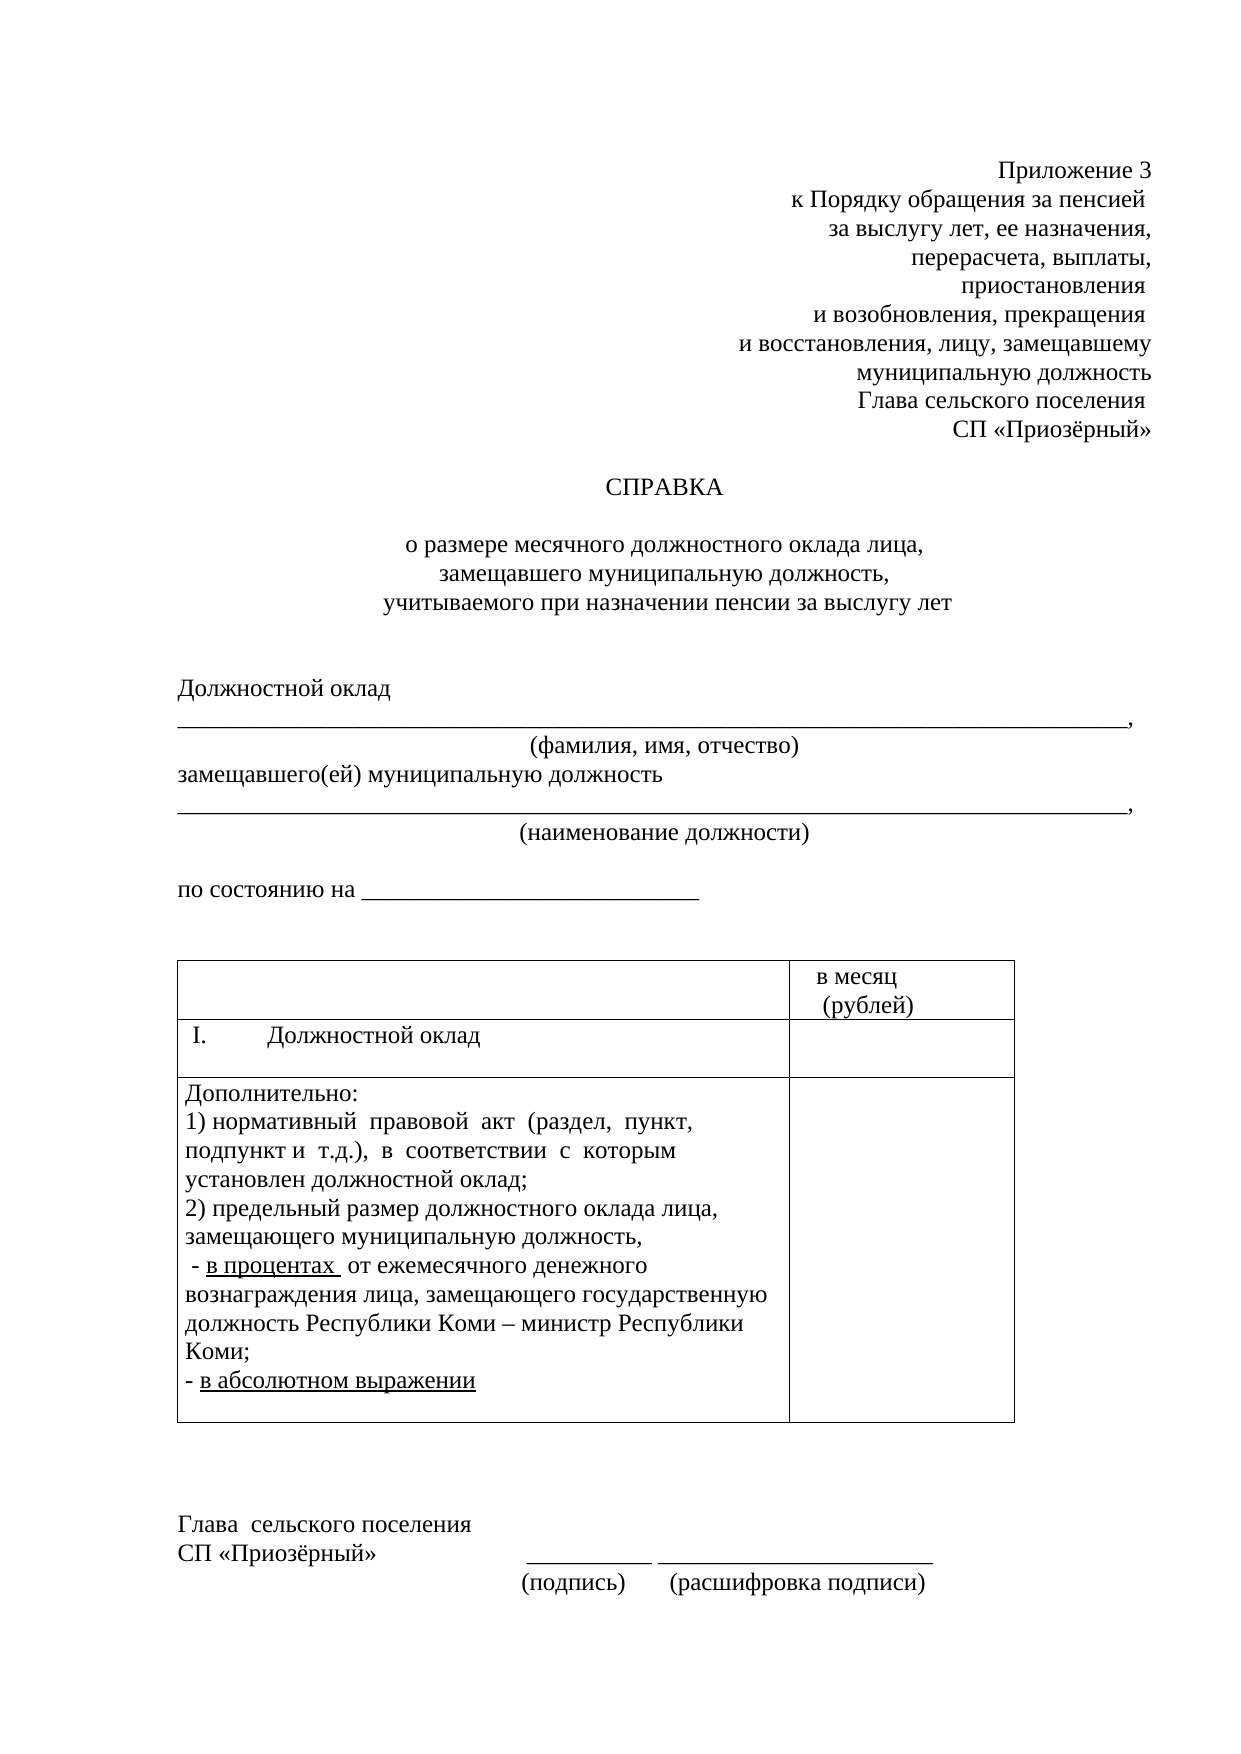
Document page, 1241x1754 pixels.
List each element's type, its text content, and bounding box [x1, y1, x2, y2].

text по состоянию на ___________________________ [177, 874, 1152, 903]
table_cell Должностной оклад [178, 1020, 789, 1077]
text Приложение 3 [177, 155, 1152, 184]
text Глава сельского поселения СП «Приозёрный» __________ ______________________ [177, 1509, 1152, 1567]
text ____________________________________________________________________________, [177, 788, 1152, 817]
table_cell [790, 1078, 1014, 1422]
text замещавшего(ей) муниципальную должность [177, 759, 1152, 788]
text Должностной оклад [177, 673, 1152, 702]
text к Порядку обращения за пенсией за выслугу лет, ее назначения, перерасчета, выплаты, приостановления и возобновления, прекращения и восстановления, лицу, замещавшему муниципальную должность [738, 184, 1152, 385]
text замещавшего муниципальную должность, [177, 558, 1152, 587]
table_cell Дополнительно: 1) нормативный правовой акт (раздел, пункт, подпункт и т.д.), в соответствии с которым установлен должностной оклад; 2) предельный размер должностного оклада лица, замещающего муниципальную должность, - в процентах от ежемесячного денежного вознаграждения лица, замещающего государственную должность Республики Коми – министр Республики Коми; - в абсолютном выражении [178, 1078, 789, 1422]
text (подпись) (расшифровка подписи) [177, 1567, 1152, 1596]
text учитываемого при назначении пенсии за выслугу лет [177, 587, 1152, 615]
text (фамилия, имя, отчество) [177, 730, 1152, 759]
text о размере месячного должностного оклада лица, [177, 529, 1152, 558]
table_cell [790, 1020, 1014, 1077]
table_header [178, 961, 789, 1019]
text СПРАВКА [177, 472, 1152, 500]
text (наименование должности) [177, 817, 1152, 845]
text ____________________________________________________________________________, [177, 702, 1152, 730]
text Глава сельского поселения СП «Приозёрный» [177, 385, 1152, 443]
table_header в месяц (рублей) [790, 961, 1014, 1019]
